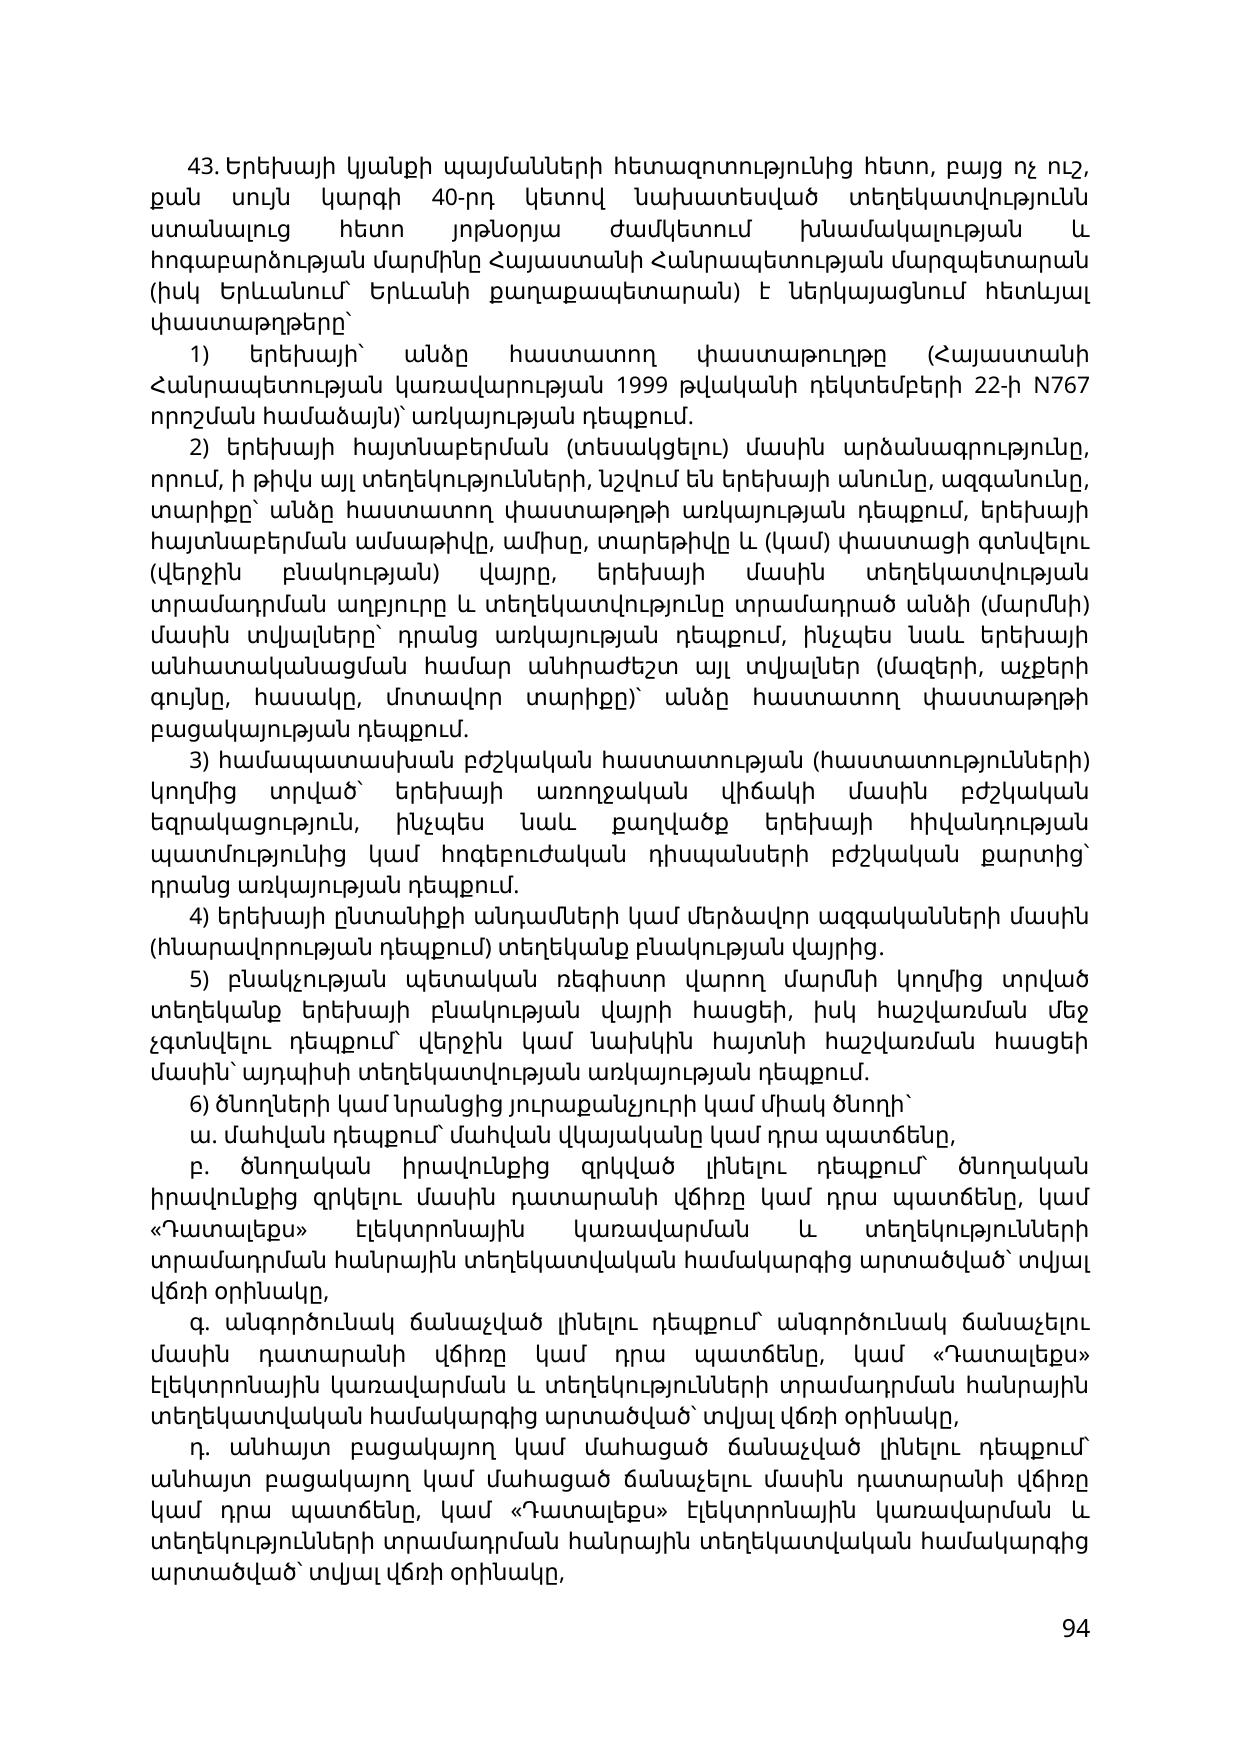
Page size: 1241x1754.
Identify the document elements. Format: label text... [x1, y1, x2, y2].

text դ. անհայտ բացակայող կամ մահացած ճանաչված լինելու դեպքում՝ անհայտ բացակայող կամ մահացած ճանաչելու մասին դատարանի վճիռը կամ դրա պատճենը, կամ «Դատալեքս» էլեկտրոնային կառավարման և տեղեկությունների տրամադրման հանրային տեղեկատվական համակարգից արտածված՝ տվյալ վճռի օրինակը, [150, 1431, 1090, 1587]
text ա. մահվան դեպքում՝ մահվան վկայականը կամ դրա պատճենը, [150, 1119, 1090, 1150]
text 5) բնակչության պետական ռեգիստր վարող մարմնի կողմից տրված տեղեկանք երեխայի բնակության վայրի հասցեի, իսկ հաշվառման մեջ չգտնվելու դեպքում՝ վերջին կամ նախկին հայտնի հաշվառման հասցեի մասին՝ այդպիսի տեղեկատվության առկայության դեպքում. [150, 962, 1090, 1087]
text 1) երեխայի՝ անձը հաստատող փաստաթուղթը (Հայաստանի Հանրապետության կառավարության 1999 թվականի դեկտեմբերի 22-ի N767 որոշման համաձայն)՝ առկայության դեպքում. [150, 337, 1090, 431]
text 3) համապատասխան բժշկական հաստատության (հաստատությունների) կողմից տրված՝ երեխայի առողջական վիճակի մասին բժշկական եզրակացություն, ինչպես նաև քաղվածք երեխայի հիվանդության պատմությունից կամ հոգեբուժական դիսպանսերի բժշկական քարտից՝ դրանց առկայության դեպքում. [150, 744, 1090, 900]
text 2) երեխայի հայտնաբերման (տեսակցելու) մասին արձանագրությունը, որում, ի թիվս այլ տեղեկությունների, նշվում են երեխայի անունը, ազգանունը, տարիքը՝ անձը հաստատող փաստաթղթի առկայության դեպքում, երեխայի հայտնաբերման ամսաթիվը, ամիսը, տարեթիվը և (կամ) փաստացի գտնվելու (վերջին բնակության) վայրը, երեխայի մասին տեղեկատվության տրամադրման աղբյուրը և տեղեկատվությունը տրամադրած անձի (մարմնի) մասին տվյալները՝ դրանց առկայության դեպքում, ինչպես նաև երեխայի անհատականացման համար անհրաժեշտ այլ տվյալներ (մազերի, աչքերի գույնը, հասակը, մոտավոր տարիքը)` անձը հաստատող փաստաթղթի բացակայության դեպքում. [150, 431, 1090, 744]
text 4) երեխայի ընտանիքի անդամների կամ մերձավոր ազգականների մասին (հնարավորության դեպքում) տեղեկանք բնակության վայրից. [150, 900, 1090, 962]
text բ. ծնողական իրավունքից զրկված լինելու դեպքում՝ ծնողական իրավունքից զրկելու մասին դատարանի վճիռը կամ դրա պատճենը, կամ «Դատալեքս» էլեկտրոնային կառավարման և տեղեկությունների տրամադրման հանրային տեղեկատվական համակարգից արտածված՝ տվյալ վճռի օրինակը, [150, 1150, 1090, 1306]
list Երեխայի կյանքի պայմանների հետազոտությունից հետո, բայց ոչ ուշ, քան սույն կարգի 40-րդ կետով նախատեսված տեղեկատվությունն ստանալուց հետո յոթնօրյա ժամկետում խնամակալության և հոգաբարձության մարմինը Հայաստանի Հանրապետության մարզպետարան (իսկ Երևանում՝ Երևանի քաղաքապետարան) է ներկայացնում հետևյալ փաստաթղթերը՝ [150, 150, 1090, 337]
text 6) ծնողների կամ նրանցից յուրաքանչյուրի կամ միակ ծնողի` [150, 1087, 1090, 1119]
text գ. անգործունակ ճանաչված լինելու դեպքում՝ անգործունակ ճանաչելու մասին դատարանի վճիռը կամ դրա պատճենը, կամ «Դատալեքս» էլեկտրոնային կառավարման և տեղեկությունների տրամադրման հանրային տեղեկատվական համակարգից արտածված՝ տվյալ վճռի օրինակը, [150, 1306, 1090, 1431]
